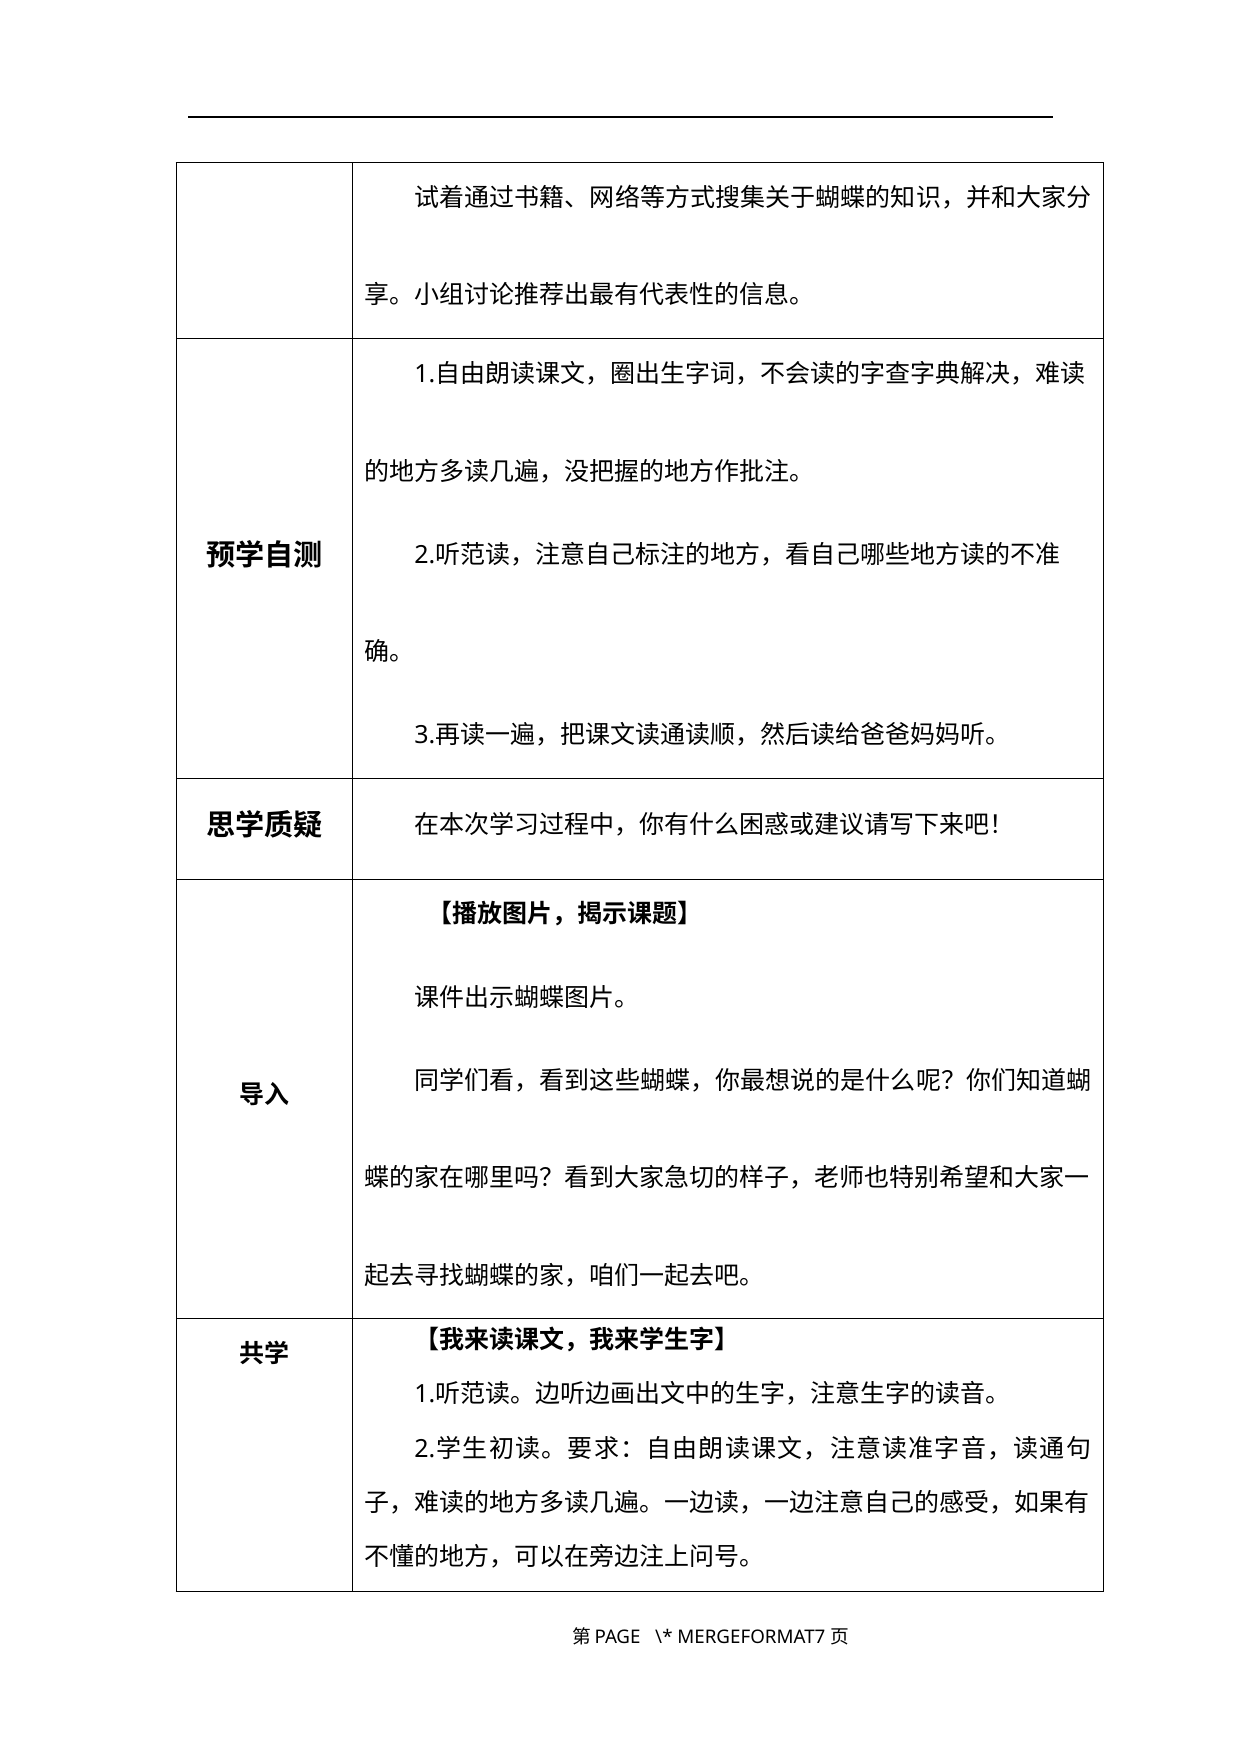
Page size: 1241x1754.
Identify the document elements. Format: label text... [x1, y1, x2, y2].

table_cell 思学质疑 [177, 779, 352, 878]
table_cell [353, 1319, 1103, 1591]
table_cell 【播放图片，揭示课题】 课件出示蝴蝶图片。 同学们看，看到这些蝴蝶，你最想说的是什么呢？你们知道蝴蝶的家在哪里吗？看到大家急切的样子，老师也特别希望和大家一起去寻找蝴蝶的家，咱们一起去吧。 [353, 880, 1103, 1318]
table_cell 在本次学习过程中，你有什么困惑或建议请写下来吧！ [353, 779, 1103, 878]
table_cell 预学自测 [177, 339, 352, 778]
table_cell 共学 [177, 1319, 352, 1591]
table_cell 1.自由朗读课文，圈出生字词，不会读的字查字典解决，难读的地方多读几遍，没把握的地方作批注。 2.听范读，注意自己标注的地方，看自己哪些地方读的不准确。 3.再读一遍，把课文读通读顺，然后读给爸爸妈妈听。 [353, 339, 1103, 778]
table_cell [353, 163, 1103, 338]
table_cell 导入 [177, 880, 352, 1318]
